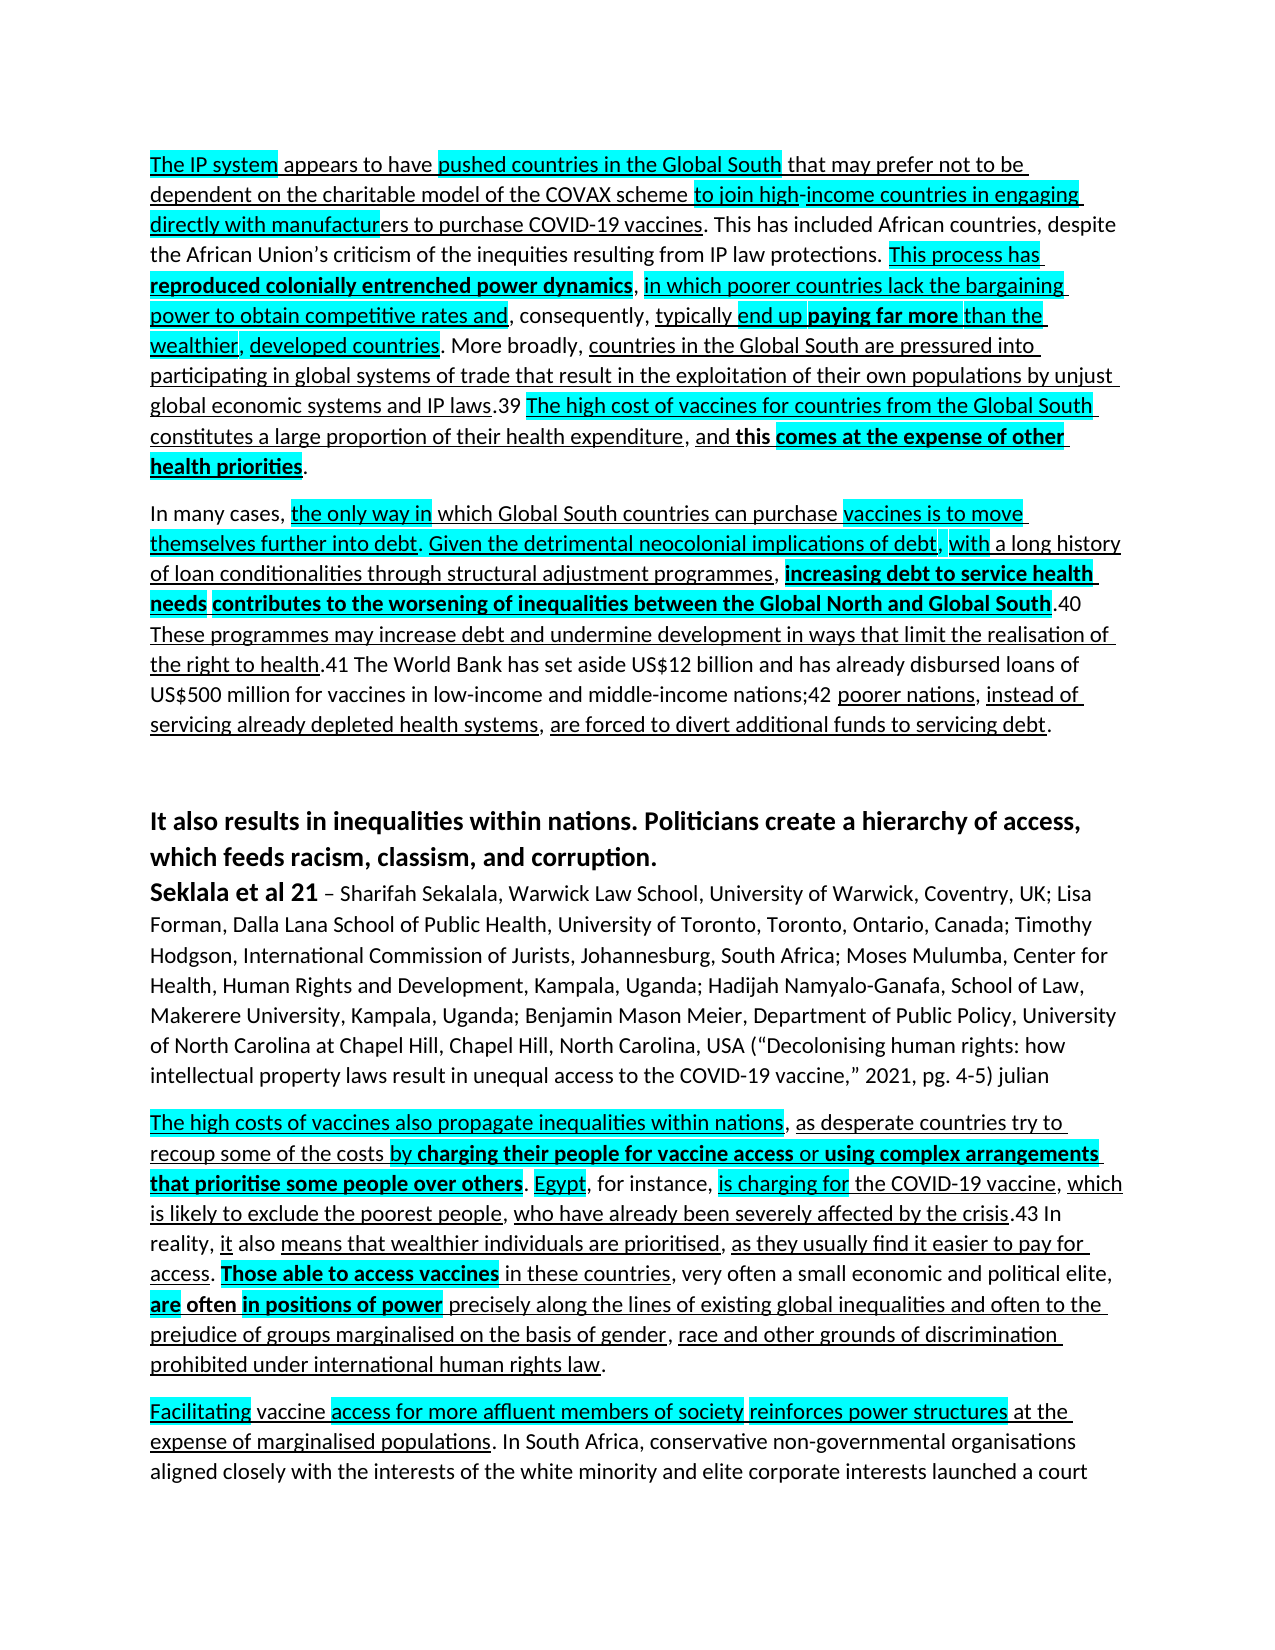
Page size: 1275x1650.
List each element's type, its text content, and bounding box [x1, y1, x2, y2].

text The high costs of vaccines also propagate inequalities within nations, as desperate countries try to recoup some of the costs by charging their people for vaccine access or using complex arrangements that prioritise some people over others. Egypt, for instance, is charging for the COVID-19 vaccine, which is likely to exclude the poorest people, who have already been severely affected by the crisis.43 In reality, it also means that wealthier individuals are prioritised, as they usually find it easier to pay for access. Those able to access vaccines in these countries, very often a small economic and political elite, are often in positions of power precisely along the lines of existing global inequalities and often to the prejudice of groups marginalised on the basis of gender, race and other grounds of discrimination prohibited under international human rights law. [150, 1108, 1125, 1378]
text Seklala et al 21 – Sharifah Sekalala, Warwick Law School, University of Warwick, Coventry, UK; Lisa Forman, Dalla Lana School of Public Health, University of Toronto, Toronto, Ontario, Canada; Timothy Hodgson, International Commission of Jurists, Johannesburg, South Africa; Moses Mulumba, Center for Health, Human Rights and Development, Kampala, Uganda; Hadijah Namyalo-Ganafa, School of Law, Makerere University, Kampala, Uganda; Benjamin Mason Meier, Department of Public Policy, University of North Carolina at Chapel Hill, Chapel Hill, North Carolina, USA (“Decolonising human rights: how intellectual property laws result in unequal access to the COVID-19 vaccine,” 2021, pg. 4-5) julian [150, 875, 1125, 1090]
subtitle It also results in inequalities within nations. Politicians create a hierarchy of access, which feeds racism, classism, and corruption. [150, 804, 1125, 873]
text In many cases, the only way in which Global South countries can purchase vaccines is to move themselves further into debt. Given the detrimental neocolonial implications of debt, with a long history of loan conditionalities through structural adjustment programmes, increasing debt to service health needs contributes to the worsening of inequalities between the Global North and Global South.40 These programmes may increase debt and undermine development in ways that limit the realisation of the right to health.41 The World Bank has set aside US$12 billion and has already disbursed loans of US$500 million for vaccines in low-income and middle-income nations;42 poorer nations, instead of servicing already depleted health systems, are forced to divert additional funds to servicing debt. [150, 499, 1125, 738]
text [150, 1397, 1125, 1486]
text The IP system appears to have pushed countries in the Global South that may prefer not to be dependent on the charitable model of the COVAX scheme to join high-income countries in engaging directly with manufacturers to purchase COVID-19 vaccines. This has included African countries, despite the African Union’s criticism of the inequities resulting from IP law protections. This process has reproduced colonially entrenched power dynamics, in which poorer countries lack the bargaining power to obtain competitive rates and, consequently, typically end up paying far more than the wealthier, developed countries. More broadly, countries in the Global South are pressured into participating in global systems of trade that result in the exploitation of their own populations by unjust global economic systems and IP laws.39 The high cost of vaccines for countries from the Global South constitutes a large proportion of their health expenditure, and this comes at the expense of other health priorities. [150, 150, 1125, 480]
